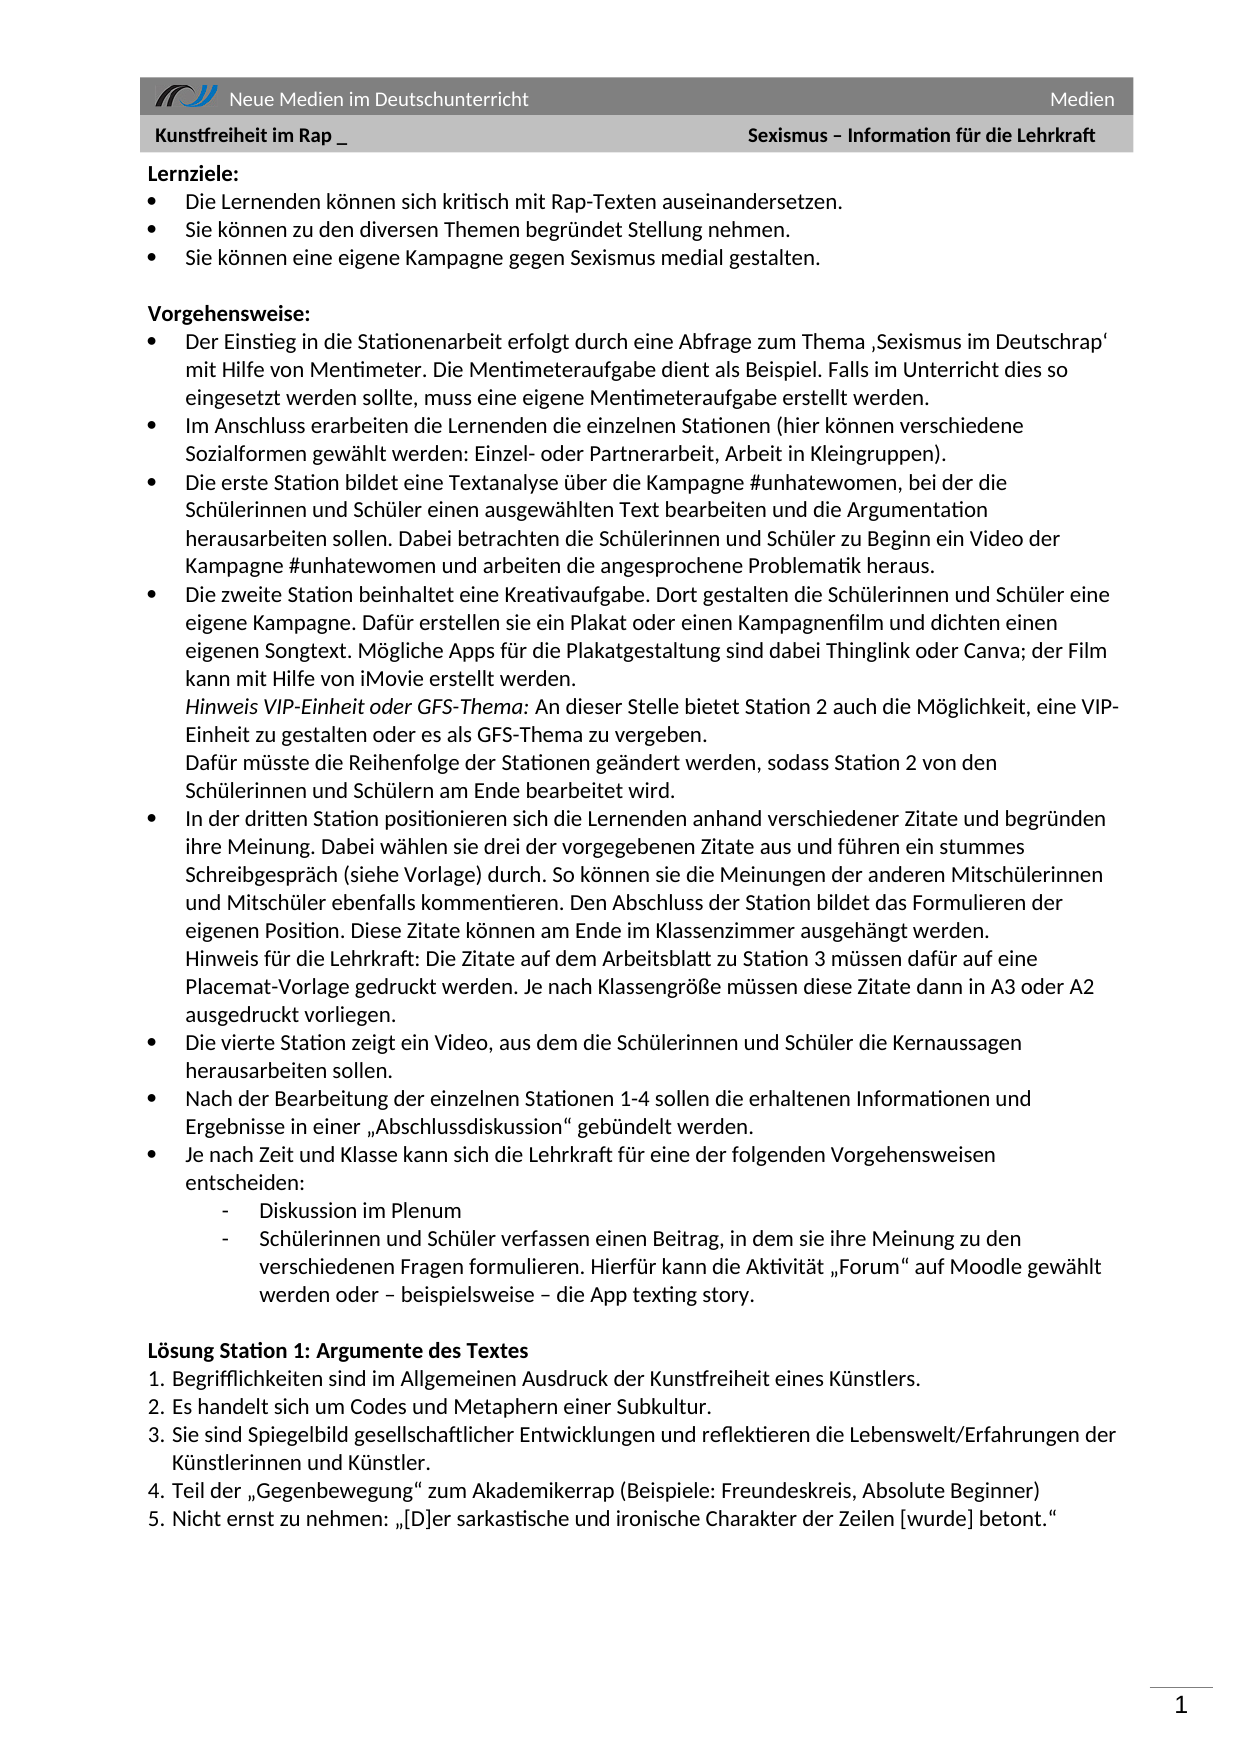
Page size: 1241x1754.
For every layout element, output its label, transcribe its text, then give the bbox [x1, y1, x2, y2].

list Sie sind Spiegelbild gesellschaftlicher Entwicklungen und reflektieren die Lebenswelt/Erfahrungen der Künstlerinnen und Künstler. [148, 1420, 1122, 1476]
list Nach der Bearbeitung der einzelnen Stationen 1-4 sollen die erhaltenen Informationen und Ergebnisse in einer „Abschlussdiskussion“ gebündelt werden. [148, 1084, 1122, 1140]
list Die Lernenden können sich kritisch mit Rap-Texten auseinandersetzen. [148, 187, 1122, 215]
list Die vierte Station zeigt ein Video, aus dem die Schülerinnen und Schüler die Kernaussagen herausarbeiten sollen. [148, 1028, 1122, 1084]
list Der Einstieg in die Stationenarbeit erfolgt durch eine Abfrage zum Thema ‚Sexismus im Deutschrap‘ mit Hilfe von Mentimeter. Die Mentimeteraufgabe dient als Beispiel. Falls im Unterricht dies so eingesetzt werden sollte, muss eine eigene Mentimeteraufgabe erstellt werden. [148, 327, 1122, 412]
list Die erste Station bildet eine Textanalyse über die Kampagne #unhatewomen, bei der die Schülerinnen und Schüler einen ausgewählten Text bearbeiten und die Argumentation herausarbeiten sollen. Dabei betrachten die Schülerinnen und Schüler zu Beginn ein Video der Kampagne #unhatewomen und arbeiten die angesprochene Problematik heraus. [148, 468, 1122, 580]
text Hinweis VIP-Einheit oder GFS-Thema: An dieser Stelle bietet Station 2 auch die Möglichkeit, eine VIP-Einheit zu gestalten oder es als GFS-Thema zu vergeben. [185, 692, 1122, 748]
picture [155, 85, 218, 107]
list Diskussion im Plenum [222, 1196, 1122, 1224]
list Begrifflichkeiten sind im Allgemeinen Ausdruck der Kunstfreiheit eines Künstlers. [148, 1364, 1122, 1392]
list Schülerinnen und Schüler verfassen einen Beitrag, in dem sie ihre Meinung zu den verschiedenen Fragen formulieren. Hierfür kann die Aktivität „Forum“ auf Moodle gewählt werden oder – beispielsweise – die App texting story. [222, 1224, 1122, 1308]
list Es handelt sich um Codes und Metaphern einer Subkultur. [148, 1392, 1122, 1420]
text Dafür müsste die Reihenfolge der Stationen geändert werden, sodass Station 2 von den Schülerinnen und Schülern am Ende bearbeitet wird. [185, 748, 1122, 804]
list Je nach Zeit und Klasse kann sich die Lehrkraft für eine der folgenden Vorgehensweisen entscheiden: [148, 1140, 1122, 1196]
list Die zweite Station beinhaltet eine Kreativaufgabe. Dort gestalten die Schülerinnen und Schüler eine eigene Kampagne. Dafür erstellen sie ein Plakat oder einen Kampagnenfilm und dichten einen eigenen Songtext. Mögliche Apps für die Plakatgestaltung sind dabei Thinglink oder Canva; der Film kann mit Hilfe von iMovie erstellt werden. [148, 580, 1122, 692]
list Sie können zu den diversen Themen begründet Stellung nehmen. [148, 215, 1122, 243]
text Hinweis für die Lehrkraft: Die Zitate auf dem Arbeitsblatt zu Station 3 müssen dafür auf eine Placemat-Vorlage gedruckt werden. Je nach Klassengröße müssen diese Zitate dann in A3 oder A2 ausgedruckt vorliegen. [185, 944, 1122, 1028]
list Im Anschluss erarbeiten die Lernenden die einzelnen Stationen (hier können verschiedene Sozialformen gewählt werden: Einzel- oder Partnerarbeit, Arbeit in Kleingruppen). [148, 412, 1122, 468]
text Vorgehensweise: [148, 299, 1122, 327]
text Lösung Station 1: Argumente des Textes [148, 1308, 1122, 1364]
list Sie können eine eigene Kampagne gegen Sexismus medial gestalten. [148, 243, 1122, 271]
list Teil der „Gegenbewegung“ zum Akademikerrap (Beispiele: Freundeskreis, Absolute Beginner) [148, 1476, 1122, 1504]
list In der dritten Station positionieren sich die Lernenden anhand verschiedener Zitate und begründen ihre Meinung. Dabei wählen sie drei der vorgegebenen Zitate aus und führen ein stummes Schreibgespräch (siehe Vorlage) durch. So können sie die Meinungen der anderen Mitschülerinnen und Mitschüler ebenfalls kommentieren. Den Abschluss der Station bildet das Formulieren der eigenen Position. Diese Zitate können am Ende im Klassenzimmer ausgehängt werden. [148, 804, 1122, 944]
list Nicht ernst zu nehmen: „[D]er sarkastische und ironische Charakter der Zeilen [wurde] betont.“ [148, 1504, 1122, 1532]
text Lernziele: [148, 131, 1122, 187]
